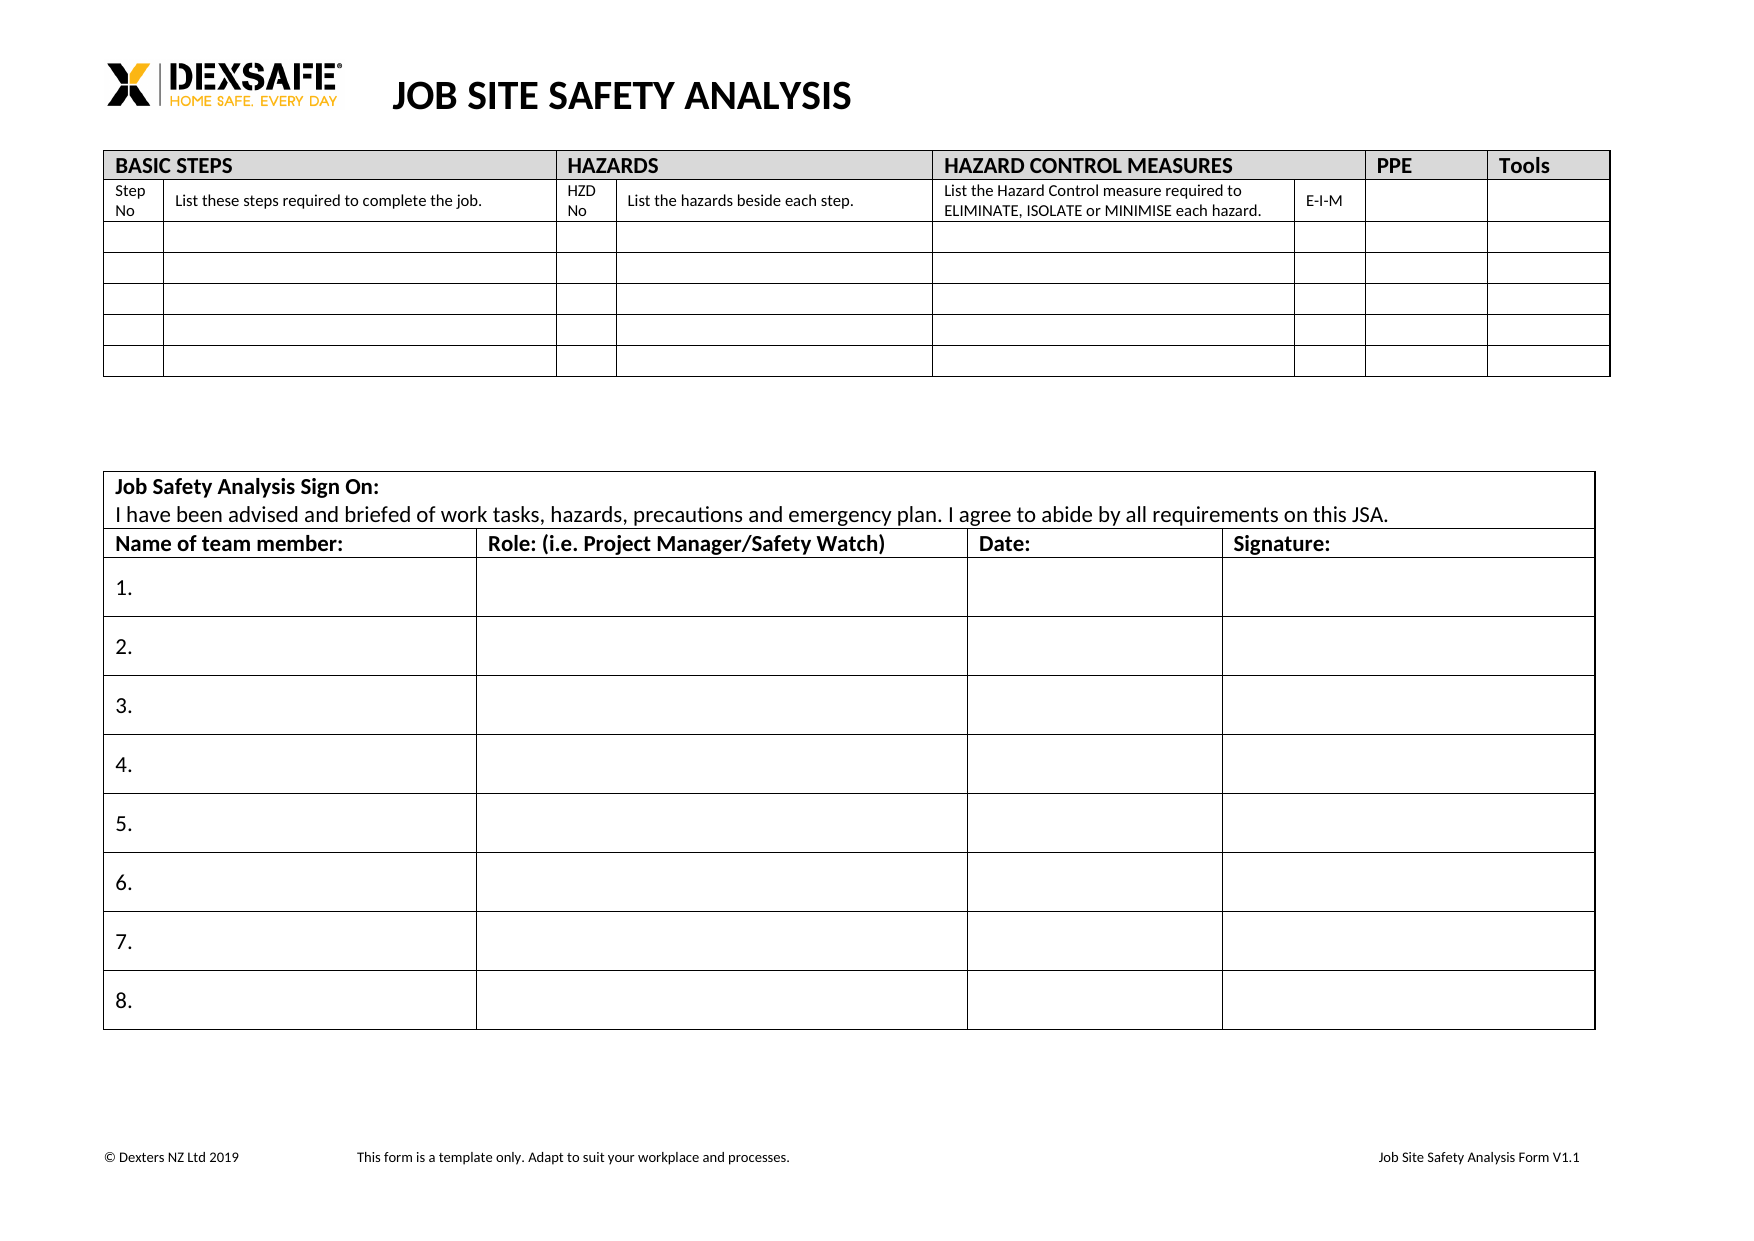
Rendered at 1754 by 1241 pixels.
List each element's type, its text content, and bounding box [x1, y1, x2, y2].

table_cell [968, 853, 1222, 911]
table_cell [1295, 253, 1365, 283]
table_cell E-I-M [1295, 180, 1365, 221]
table_cell [1366, 180, 1487, 221]
table_cell [477, 912, 967, 970]
table_cell [1223, 794, 1594, 852]
table_cell [1295, 284, 1365, 314]
table_cell [968, 912, 1222, 970]
table_cell List the Hazard Control measure required to ELIMINATE, ISOLATE or MINIMISE each hazard. [933, 180, 1294, 221]
table_cell [1223, 971, 1594, 1029]
table_cell [477, 971, 967, 1029]
table_cell [1223, 853, 1594, 911]
table_cell [557, 284, 616, 314]
table_cell [1488, 346, 1609, 376]
table_cell [477, 794, 967, 852]
table_cell [968, 735, 1222, 793]
table_cell [1366, 222, 1487, 252]
table_cell [164, 346, 556, 376]
table_cell [1295, 315, 1365, 345]
table_cell [164, 222, 556, 252]
table_cell [1223, 676, 1594, 734]
table_cell 7. [104, 912, 476, 970]
table_cell [557, 253, 616, 283]
table_cell [617, 315, 932, 345]
table_cell [1223, 735, 1594, 793]
table_cell 8. [104, 971, 476, 1029]
table_cell [968, 558, 1222, 616]
table_cell [1488, 315, 1609, 345]
table_header HAZARD CONTROL MEASURES [933, 151, 1365, 179]
table_cell [477, 558, 967, 616]
table_cell [968, 617, 1222, 675]
table_cell [164, 284, 556, 314]
table_cell [104, 346, 163, 376]
table_cell [104, 253, 163, 283]
table_cell 3. [104, 676, 476, 734]
table_cell [968, 794, 1222, 852]
table_cell Signature: [1223, 529, 1594, 557]
table_cell [1488, 284, 1609, 314]
table_cell [1366, 253, 1487, 283]
table_cell [933, 253, 1294, 283]
table_cell [968, 971, 1222, 1029]
table_cell [477, 617, 967, 675]
table_cell [933, 284, 1294, 314]
table_cell 4. [104, 735, 476, 793]
table_cell [1223, 558, 1594, 616]
table_cell [933, 315, 1294, 345]
table_cell [1223, 912, 1594, 970]
table_cell 6. [104, 853, 476, 911]
table_cell [933, 346, 1294, 376]
table_header PPE [1366, 151, 1487, 179]
table_cell [557, 346, 616, 376]
table_cell Name of team member: [104, 529, 476, 557]
table_cell [104, 284, 163, 314]
table_cell [617, 222, 932, 252]
table_cell [477, 676, 967, 734]
table_cell 5. [104, 794, 476, 852]
table_cell [164, 253, 556, 283]
table_cell 1. [104, 558, 476, 616]
table_cell [1295, 346, 1365, 376]
table_cell [617, 284, 932, 314]
table_header HAZARDS [557, 151, 932, 179]
table_cell HZD No [557, 180, 616, 221]
table_cell Step No [104, 180, 163, 221]
table_cell [557, 315, 616, 345]
table_header Tools [1488, 151, 1609, 179]
table_cell [1366, 346, 1487, 376]
table_cell [1366, 315, 1487, 345]
table_cell [477, 853, 967, 911]
table_cell [1488, 253, 1609, 283]
table_cell Date: [968, 529, 1222, 557]
table_cell [164, 315, 556, 345]
table_cell [617, 253, 932, 283]
table_cell List the hazards beside each step. [617, 180, 932, 221]
table_header BASIC STEPS [104, 151, 556, 179]
table_cell [617, 346, 932, 376]
table_cell Role: (i.e. Project Manager/Safety Watch) [477, 529, 967, 557]
table_cell [1295, 222, 1365, 252]
table_cell [104, 315, 163, 345]
table_cell [557, 222, 616, 252]
table_cell [1488, 180, 1609, 221]
table_cell [1223, 617, 1594, 675]
table_cell [933, 222, 1294, 252]
table_header Job Safety Analysis Sign On: I have been advised and briefed of work tasks, hazards, precautions and emergency plan. I agree to abide by all requirements on this JSA. [104, 472, 1594, 528]
table_cell [1366, 284, 1487, 314]
table_cell [968, 676, 1222, 734]
table_cell [1488, 222, 1609, 252]
table_cell List these steps required to complete the job. [164, 180, 556, 221]
table_cell [104, 222, 163, 252]
table_cell [477, 735, 967, 793]
table_cell 2. [104, 617, 476, 675]
picture [103, 59, 346, 110]
